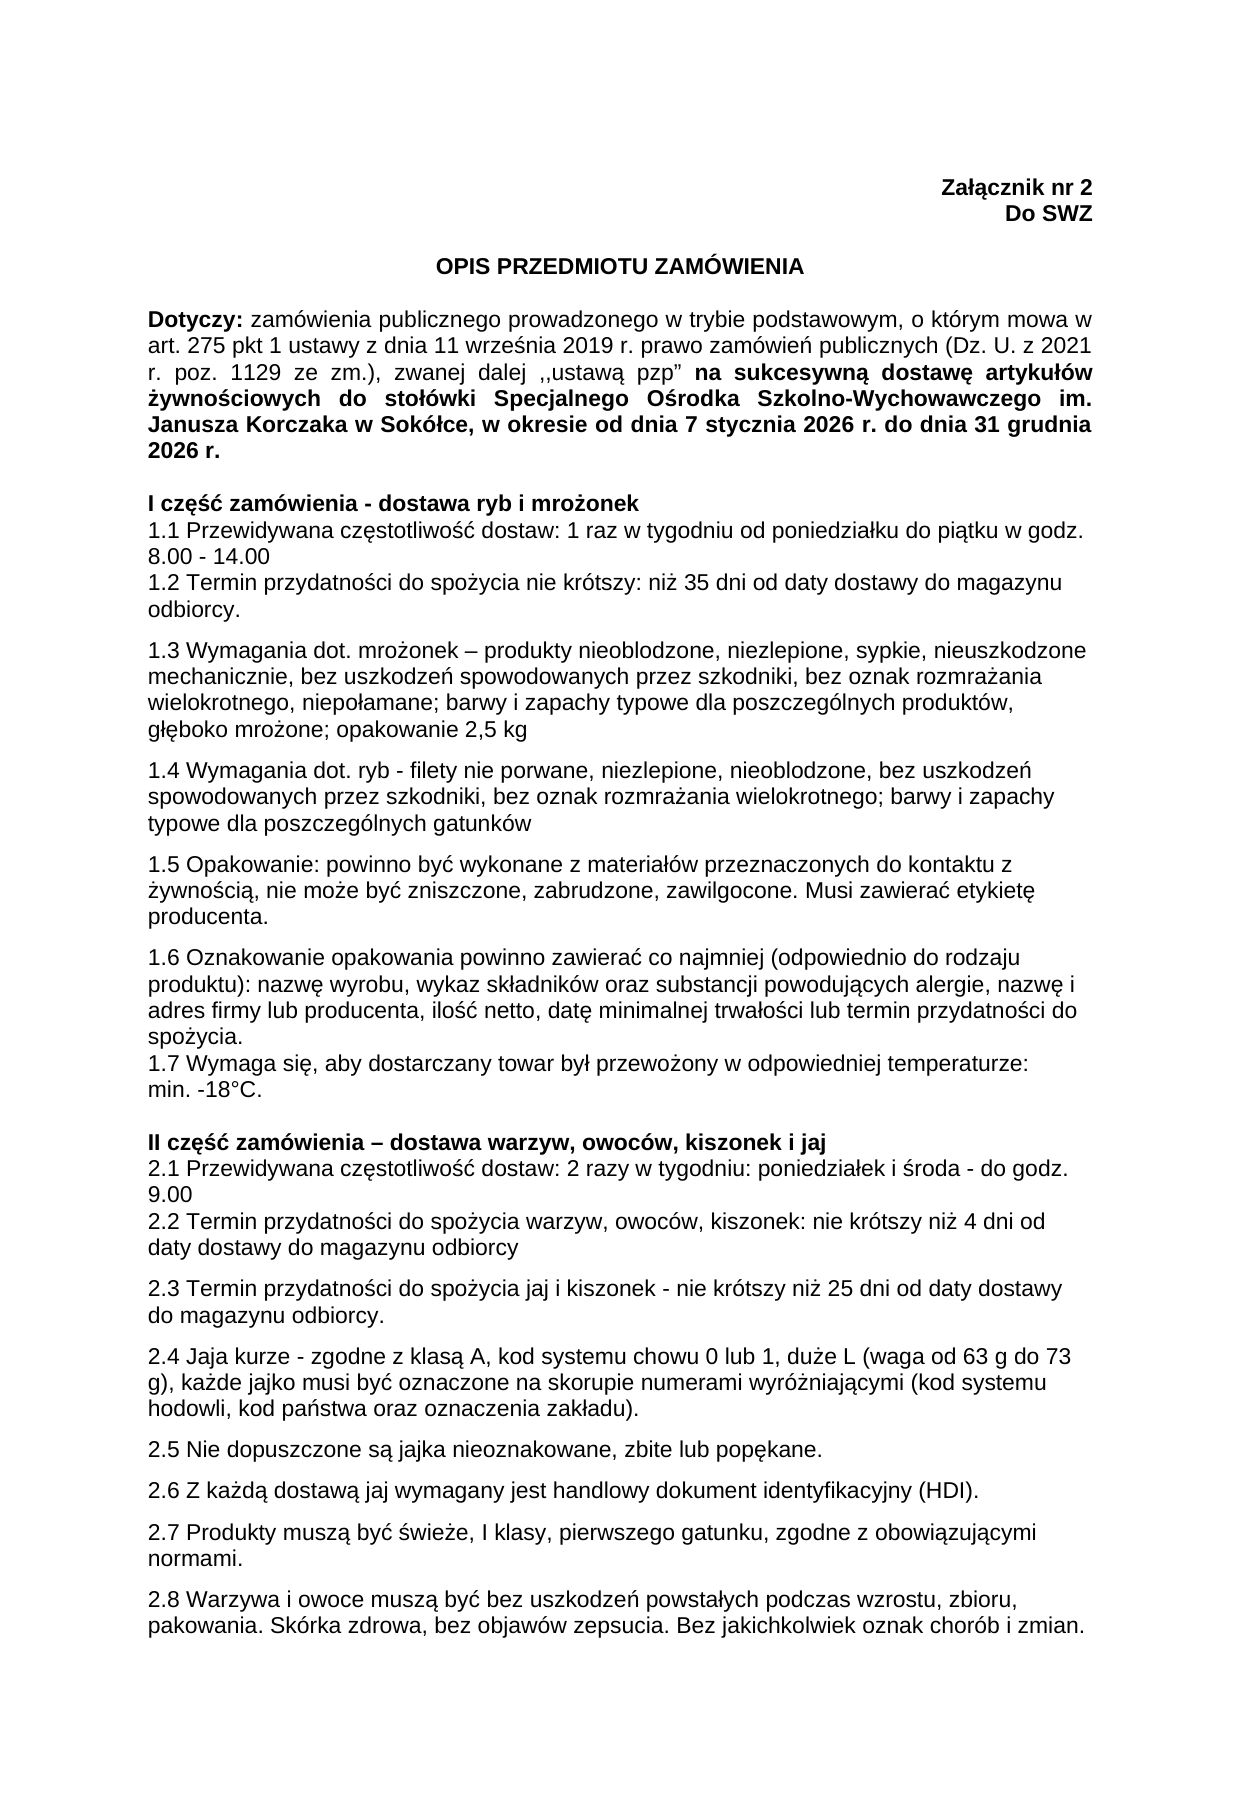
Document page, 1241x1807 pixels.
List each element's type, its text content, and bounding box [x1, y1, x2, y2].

text 1.2 Termin przydatności do spożycia nie krótszy: niż 35 dni od daty dostawy do magazynu odbiorcy. [148, 569, 1093, 622]
text 2.4 Jaja kurze - zgodne z klasą A, kod systemu chowu 0 lub 1, duże L (waga od 63 g do 73 g), każde jajko musi być oznaczone na skorupie numerami wyróżniającymi (kod systemu hodowli, kod państwa oraz oznaczenia zakładu). [148, 1343, 1093, 1422]
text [148, 1586, 1093, 1639]
text 1.3 Wymagania dot. mrożonek – produkty nieoblodzone, niezlepione, sypkie, nieuszkodzone mechanicznie, bez uszkodzeń spowodowanych przez szkodniki, bez oznak rozmrażania wielokrotnego, niepołamane; barwy i zapachy typowe dla poszczególnych produktów, głęboko mrożone; opakowanie 2,5 kg [148, 637, 1093, 742]
text 2.1 Przewidywana częstotliwość dostaw: 2 razy w tygodniu: poniedziałek i środa - do godz. 9.00 [148, 1155, 1093, 1208]
text 2.7 Produkty muszą być świeże, I klasy, pierwszego gatunku, zgodne z obowiązującymi normami. [148, 1518, 1093, 1571]
text 1.6 Oznakowanie opakowania powinno zawierać co najmniej (odpowiednio do rodzaju produktu): nazwę wyrobu, wykaz składników oraz substancji powodujących alergie, nazwę i adres firmy lub producenta, ilość netto, datę minimalnej trwałości lub termin przydatności do spożycia. [148, 944, 1093, 1050]
text II część zamówienia – dostawa warzyw, owoców, kiszonek i jaj [148, 1129, 1093, 1155]
text 1.4 Wymagania dot. ryb - filety nie porwane, niezlepione, nieoblodzone, bez uszkodzeń spowodowanych przez szkodniki, bez oznak rozmrażania wielokrotnego; barwy i zapachy typowe dla poszczególnych gatunków [148, 757, 1093, 836]
text Do SWZ [148, 200, 1093, 227]
text 2.6 Z każdą dostawą jaj wymagany jest handlowy dokument identyfikacyjny (HDI). [148, 1477, 1093, 1504]
text 1.1 Przewidywana częstotliwość dostaw: 1 raz w tygodniu od poniedziałku do piątku w godz. 8.00 - 14.00 [148, 517, 1093, 569]
text 2.5 Nie dopuszczone są jajka nieoznakowane, zbite lub popękane. [148, 1436, 1093, 1463]
text Załącznik nr 2 [148, 174, 1093, 200]
text 2.3 Termin przydatności do spożycia jaj i kiszonek - nie krótszy niż 25 dni od daty dostawy do magazynu odbiorcy. [148, 1275, 1093, 1328]
text I część zamówienia - dostawa ryb i mrożonek [148, 490, 1093, 517]
text 1.5 Opakowanie: powinno być wykonane z materiałów przeznaczonych do kontaktu z żywnością, nie może być zniszczone, zabrudzone, zawilgocone. Musi zawierać etykietę producenta. [148, 851, 1093, 929]
text OPIS PRZEDMIOTU ZAMÓWIENIA [148, 253, 1093, 279]
text 1.7 Wymaga się, aby dostarczany towar był przewożony w odpowiedniej temperaturze: min. -18°C. [148, 1050, 1093, 1102]
text Dotyczy: zamówienia publicznego prowadzonego w trybie podstawowym, o którym mowa w art. 275 pkt 1 ustawy z dnia 11 września 2019 r. prawo zamówień publicznych (Dz. U. z 2021 r. poz. 1129 ze zm.), zwanej dalej ,,ustawą pzp” na sukcesywną dostawę artykułów żywnościowych do stołówki Specjalnego Ośrodka Szkolno-Wychowawczego im. Janusza Korczaka w Sokółce, w okresie od dnia 7 stycznia 2026 r. do dnia 31 grudnia 2026 r. [148, 306, 1093, 464]
text 2.2 Termin przydatności do spożycia warzyw, owoców, kiszonek: nie krótszy niż 4 dni od daty dostawy do magazynu odbiorcy [148, 1208, 1093, 1261]
